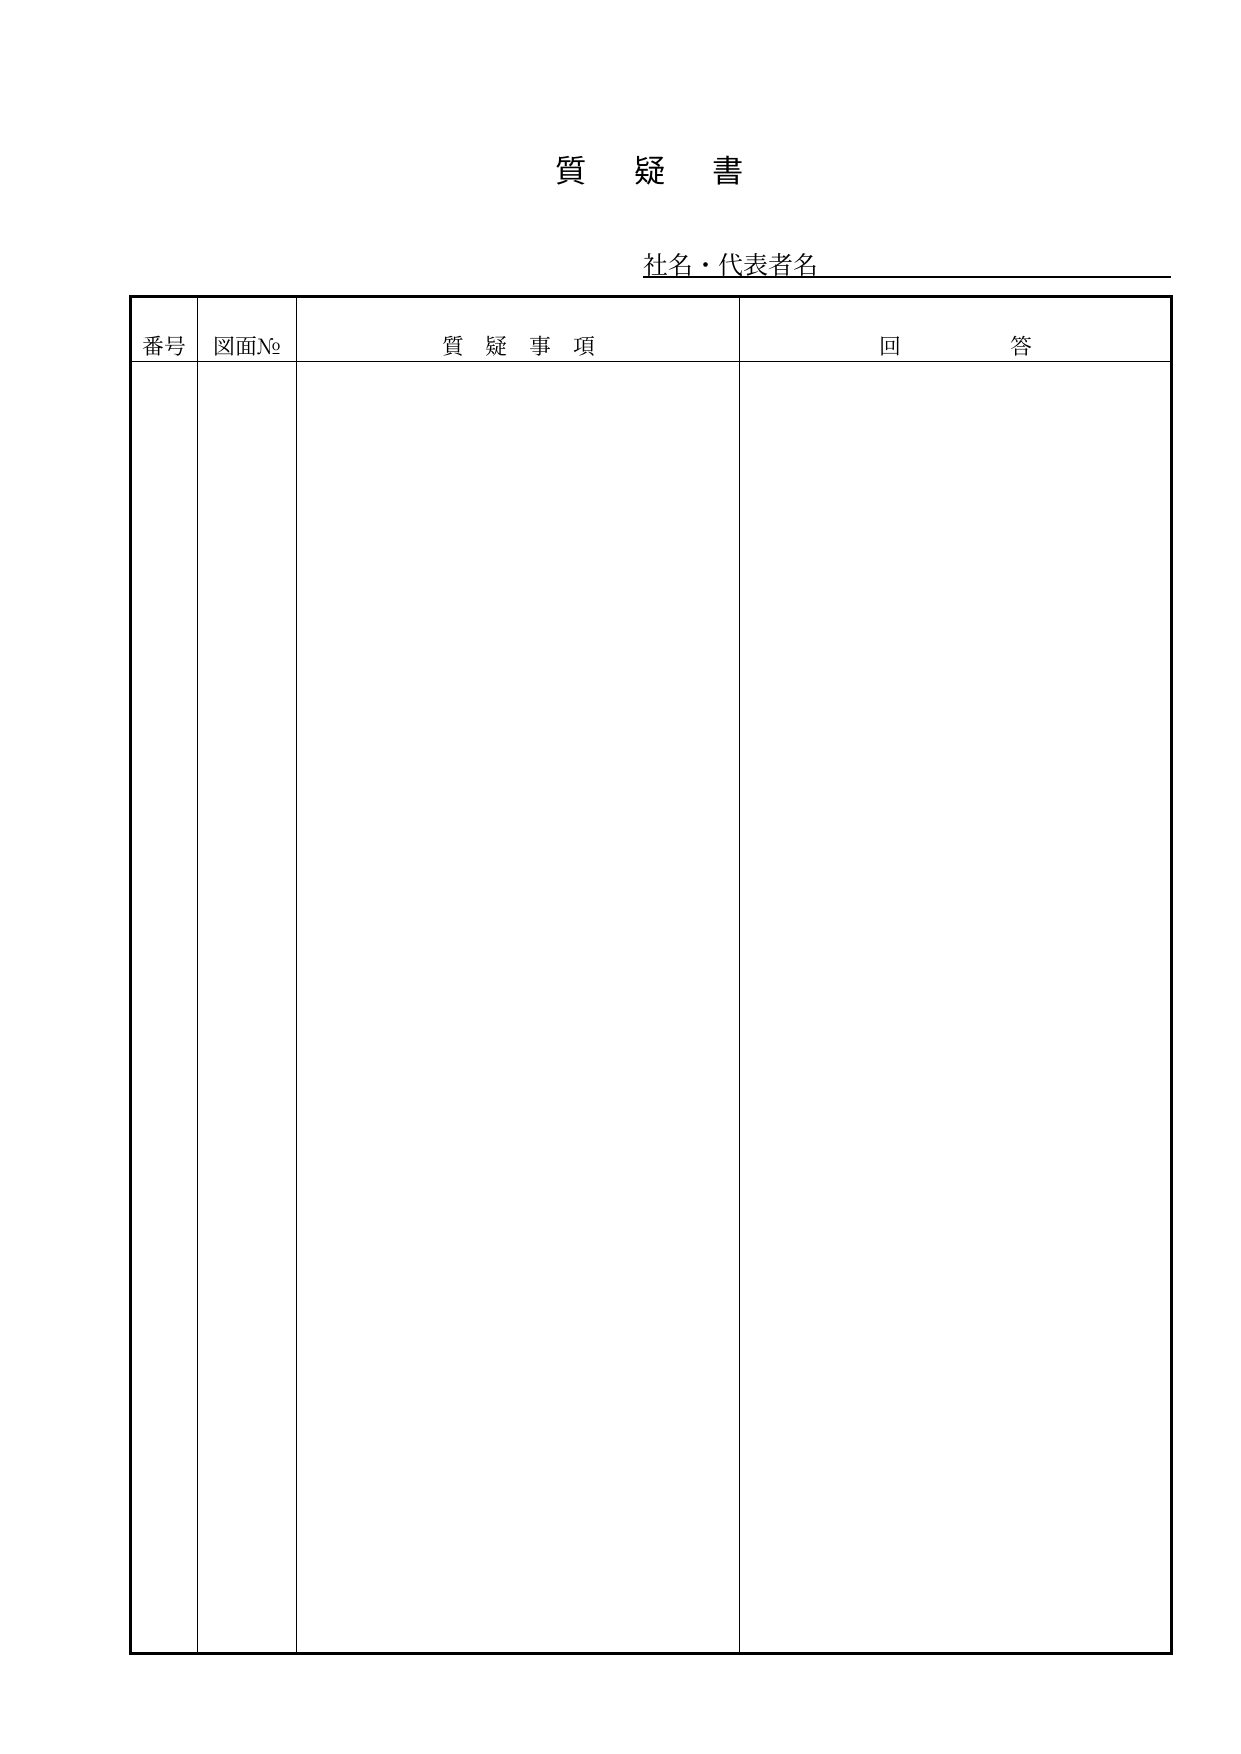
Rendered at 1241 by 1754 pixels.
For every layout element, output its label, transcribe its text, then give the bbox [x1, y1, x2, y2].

table_cell [297, 362, 739, 1652]
table_header 回 答 [740, 298, 1170, 361]
table_cell [132, 362, 197, 1652]
text 質 疑 書 [118, 138, 1181, 201]
table_header 図面№ [198, 298, 296, 361]
table_header 質 疑 事 項 [297, 298, 739, 361]
table_cell [198, 362, 296, 1652]
table_cell [740, 362, 1170, 1652]
text 社名・代表者名 [118, 232, 1181, 295]
table_header 番号 [132, 298, 197, 361]
